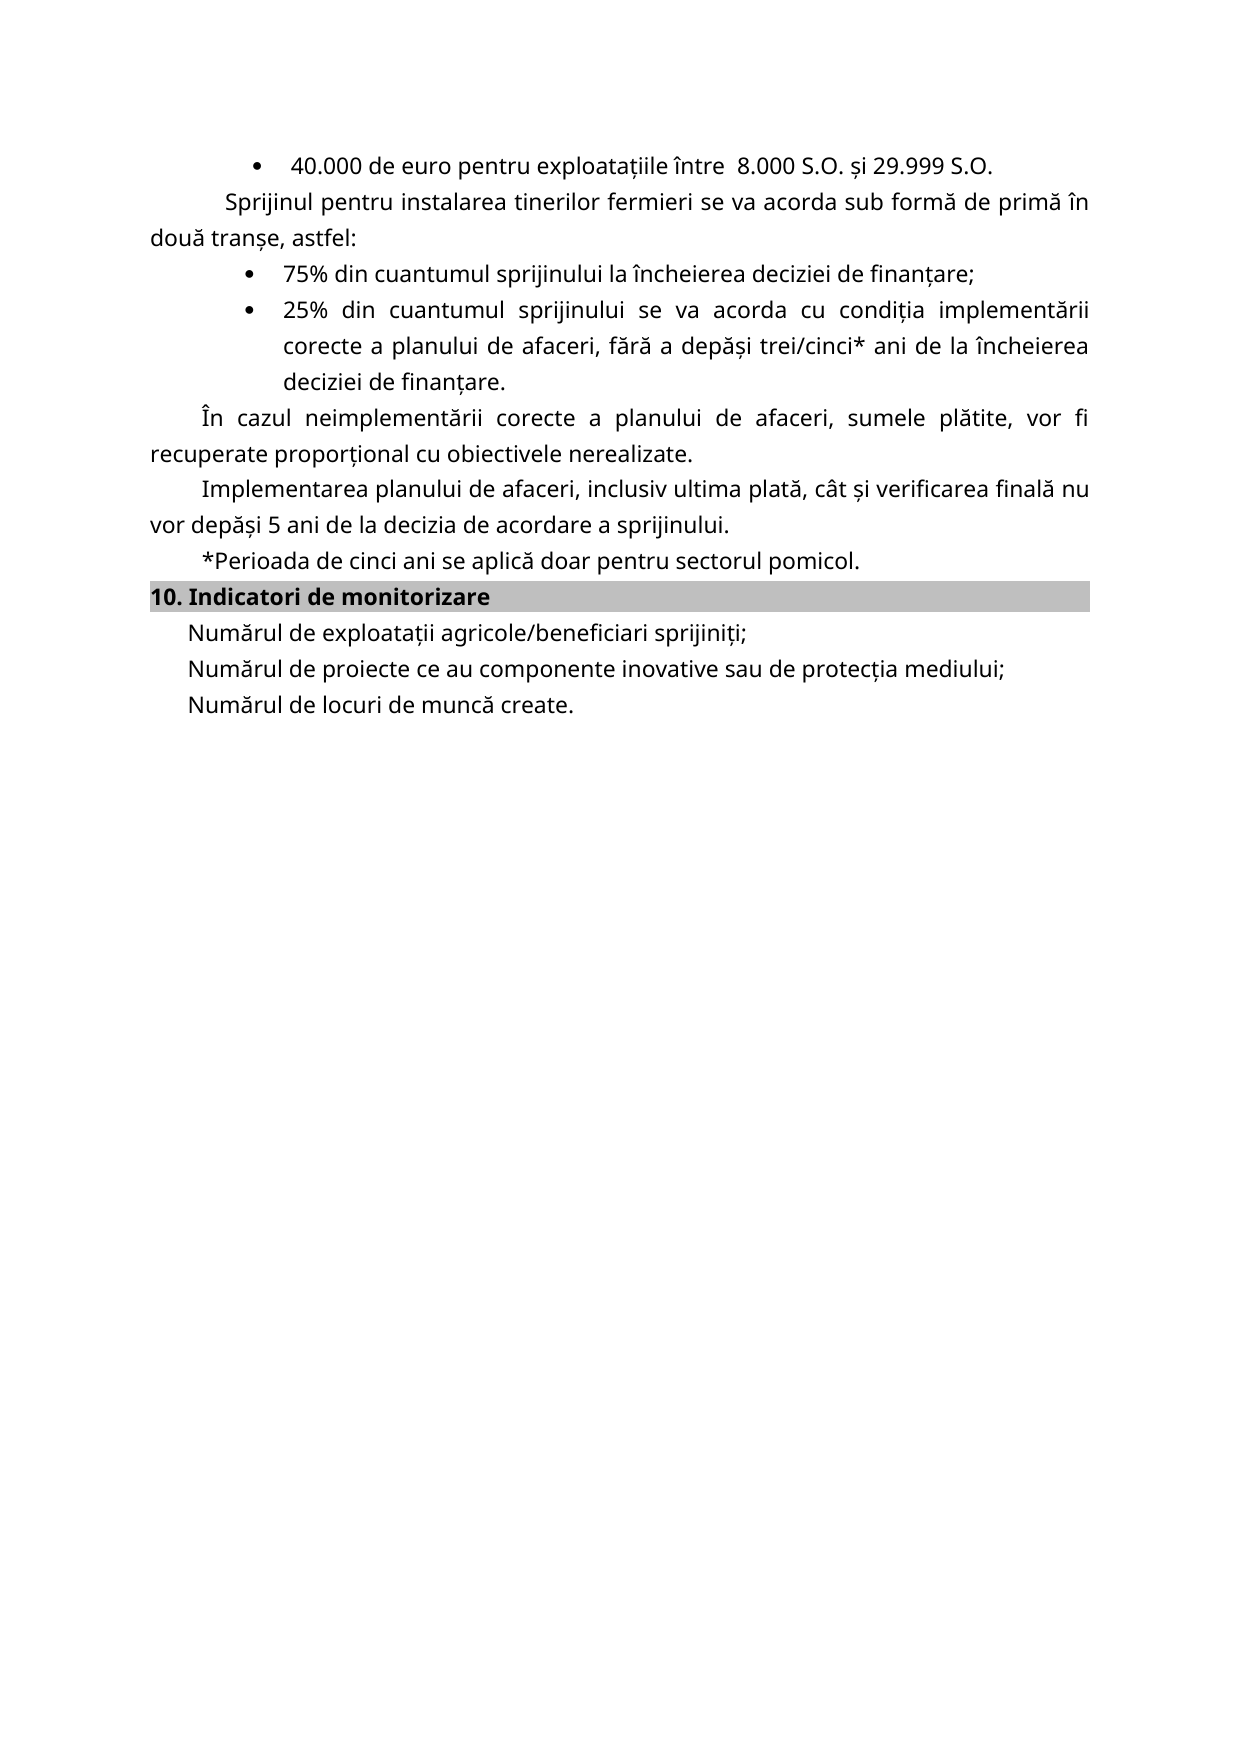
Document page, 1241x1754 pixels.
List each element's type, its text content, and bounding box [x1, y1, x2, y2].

text Implementarea planului de afaceri, inclusiv ultima plată, cât și verificarea finală nu vor depăși 5 ani de la decizia de acordare a sprijinului. [150, 473, 1090, 541]
list 40.000 de euro pentru exploatațiile între 8.000 S.O. și 29.999 S.O. [253, 150, 1090, 181]
list 25% din cuantumul sprijinului se va acorda cu condiția implementării corecte a planului de afaceri, fără a depăși trei/cinci* ani de la încheierea deciziei de finanțare. [245, 294, 1090, 397]
text *Perioada de cinci ani se aplică doar pentru sectorul pomicol. [150, 545, 1090, 577]
list Numărul de proiecte ce au componente inovative sau de protecția mediului; [187, 653, 1090, 684]
text 10. Indicatori de monitorizare [150, 581, 1090, 612]
list 75% din cuantumul sprijinului la încheierea deciziei de finanțare; [245, 258, 1090, 289]
list Numărul de exploatații agricole/beneficiari sprijiniți; [187, 617, 1090, 648]
text În cazul neimplementării corecte a planului de afaceri, sumele plătite, vor fi recuperate proporțional cu obiectivele nerealizate. [150, 402, 1090, 469]
list Numărul de locuri de muncă create. [187, 689, 1090, 720]
text Sprijinul pentru instalarea tinerilor fermieri se va acorda sub formă de primă în două tranșe, astfel: [150, 186, 1090, 253]
